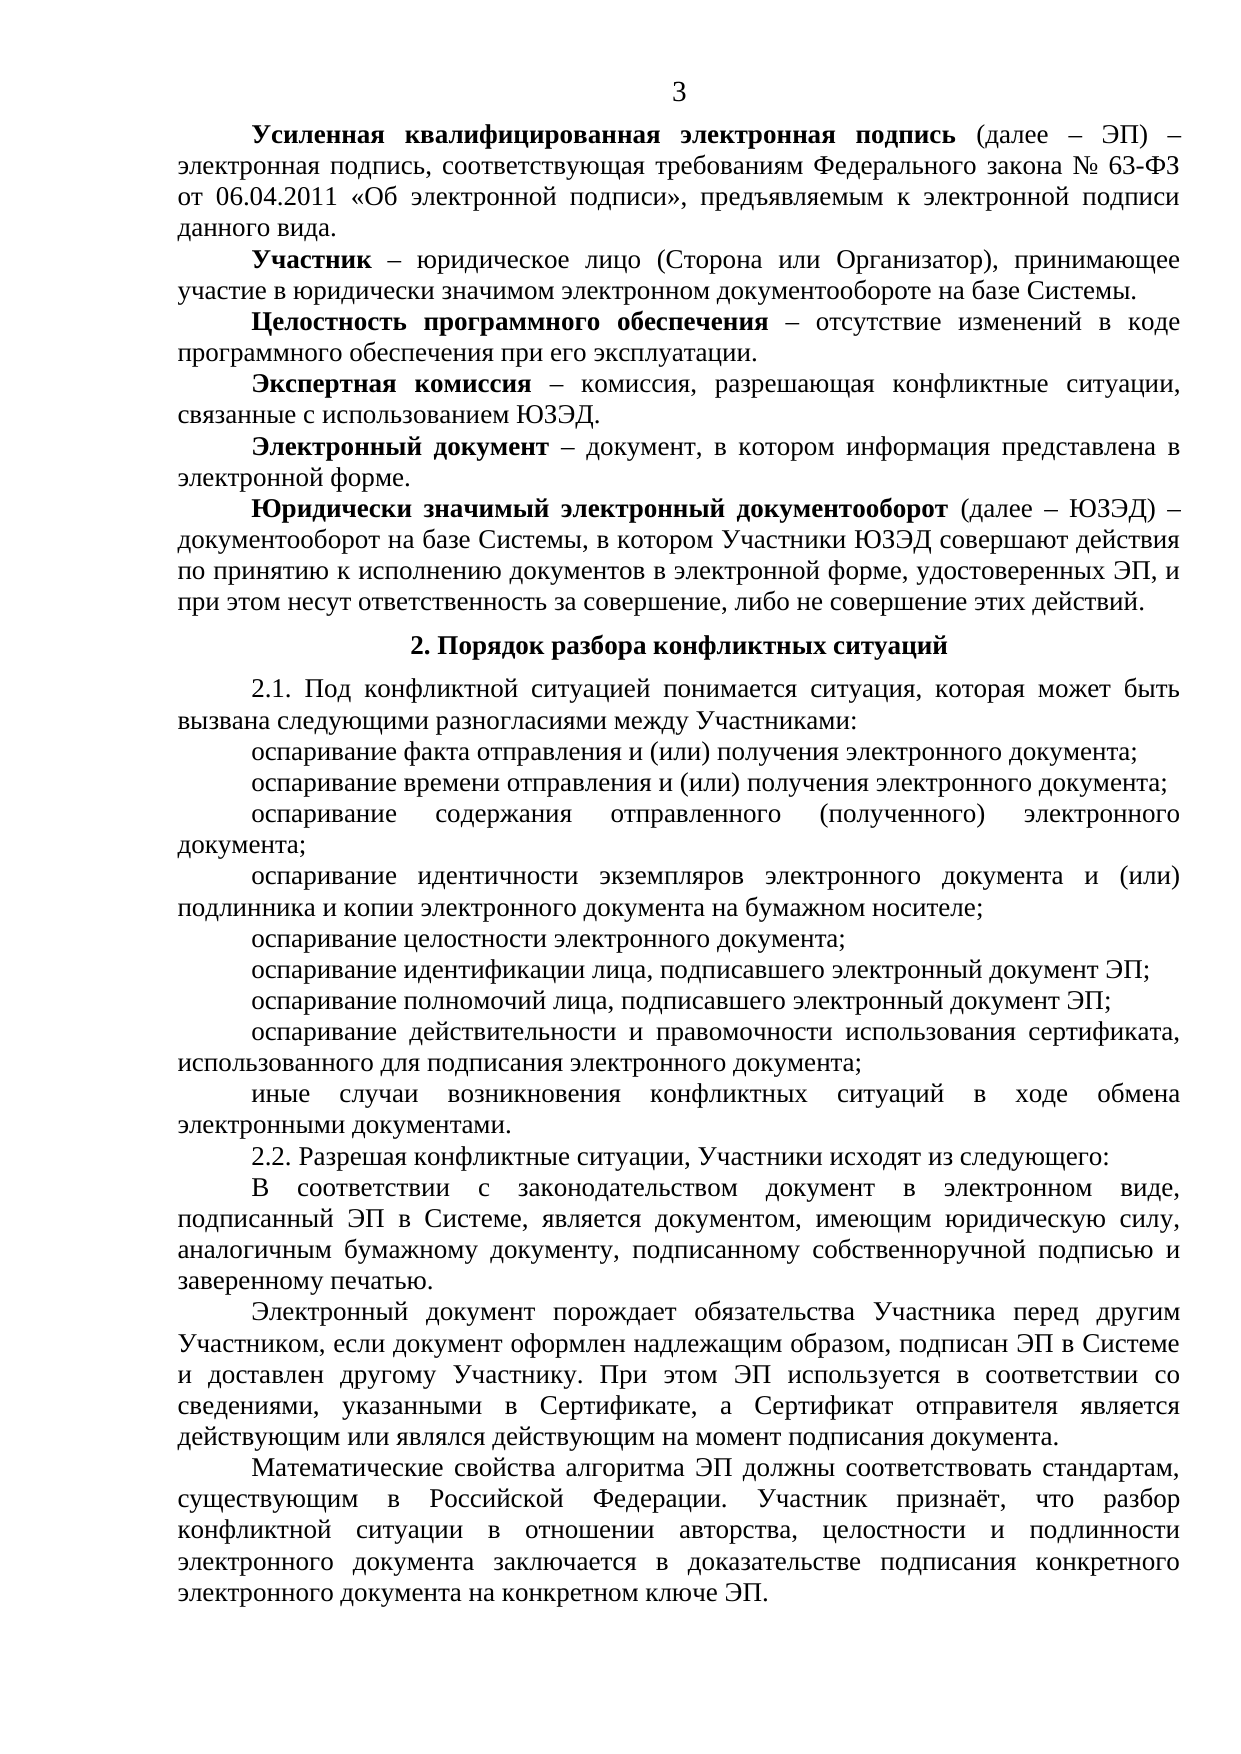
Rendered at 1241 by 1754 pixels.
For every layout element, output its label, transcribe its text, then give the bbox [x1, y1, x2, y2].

text оспаривание полномочий лица, подписавшего электронный документ ЭП; [177, 984, 1181, 1015]
text оспаривание факта отправления и (или) получения электронного документа; [177, 735, 1181, 766]
text оспаривание содержания отправленного (полученного) электронного документа; [177, 797, 1181, 859]
text оспаривание действительности и правомочности использования сертификата, использованного для подписания электронного документа; [177, 1015, 1181, 1077]
text Электронный документ порождает обязательства Участника перед другим Участником, если документ оформлен надлежащим образом, подписан ЭП в Системе и доставлен другому Участнику. При этом ЭП используется в соответствии со сведениями, указанными в Сертификате, а Сертификат отправителя является действующим или являлся действующим на момент подписания документа. [177, 1296, 1181, 1451]
text 2.2. Разрешая конфликтные ситуации, Участники исходят из следующего: [177, 1140, 1181, 1171]
text оспаривание целостности электронного документа; [177, 922, 1181, 953]
text 2. Порядок разбора конфликтных ситуаций [177, 629, 1181, 660]
text Экспертная комиссия – комиссия, разрешающая конфликтные ситуации, связанные с использованием ЮЗЭД. [177, 367, 1181, 429]
text 2.1. Под конфликтной ситуацией понимается ситуация, которая может быть вызвана следующими разногласиями между Участниками: [177, 673, 1181, 735]
text оспаривание идентичности экземпляров электронного документа и (или) подлинника и копии электронного документа на бумажном носителе; [177, 859, 1181, 922]
text Электронный документ – документ, в котором информация представлена в электронной форме. [177, 429, 1181, 492]
text В соответствии с законодательством документ в электронном виде, подписанный ЭП в Системе, является документом, имеющим юридическую силу, аналогичным бумажному документу, подписанному собственноручной подписью и заверенному печатью. [177, 1171, 1181, 1296]
text Целостность программного обеспечения – отсутствие изменений в коде программного обеспечения при его эксплуатации. [177, 305, 1181, 367]
text Участник – юридическое лицо (Сторона или Организатор), принимающее участие в юридически значимом электронном документообороте на базе Системы. [177, 243, 1181, 305]
text иные случаи возникновения конфликтных ситуаций в ходе обмена электронными документами. [177, 1077, 1181, 1140]
text Усиленная квалифицированная электронная подпись (далее – ЭП) – электронная подпись, соответствующая требованиям Федерального закона № 63-ФЗ от 06.04.2011 «Об электронной подписи», предъявляемым к электронной подписи данного вида. [177, 118, 1181, 243]
text оспаривание времени отправления и (или) получения электронного документа; [177, 766, 1181, 797]
text Юридически значимый электронный документооборот (далее – ЮЗЭД) – документооборот на базе Системы, в котором Участники ЮЗЭД совершают действия по принятию к исполнению документов в электронной форме, удостоверенных ЭП, и при этом несут ответственность за совершение, либо не совершение этих действий. [177, 492, 1181, 616]
text Математические свойства алгоритма ЭП должны соответствовать стандартам, существующим в Российской Федерации. Участник признаёт, что разбор конфликтной ситуации в отношении авторства, целостности и подлинности электронного документа заключается в доказательстве подписания конкретного электронного документа на конкретном ключе ЭП. [177, 1451, 1181, 1607]
text оспаривание идентификации лица, подписавшего электронный документ ЭП; [177, 953, 1181, 984]
